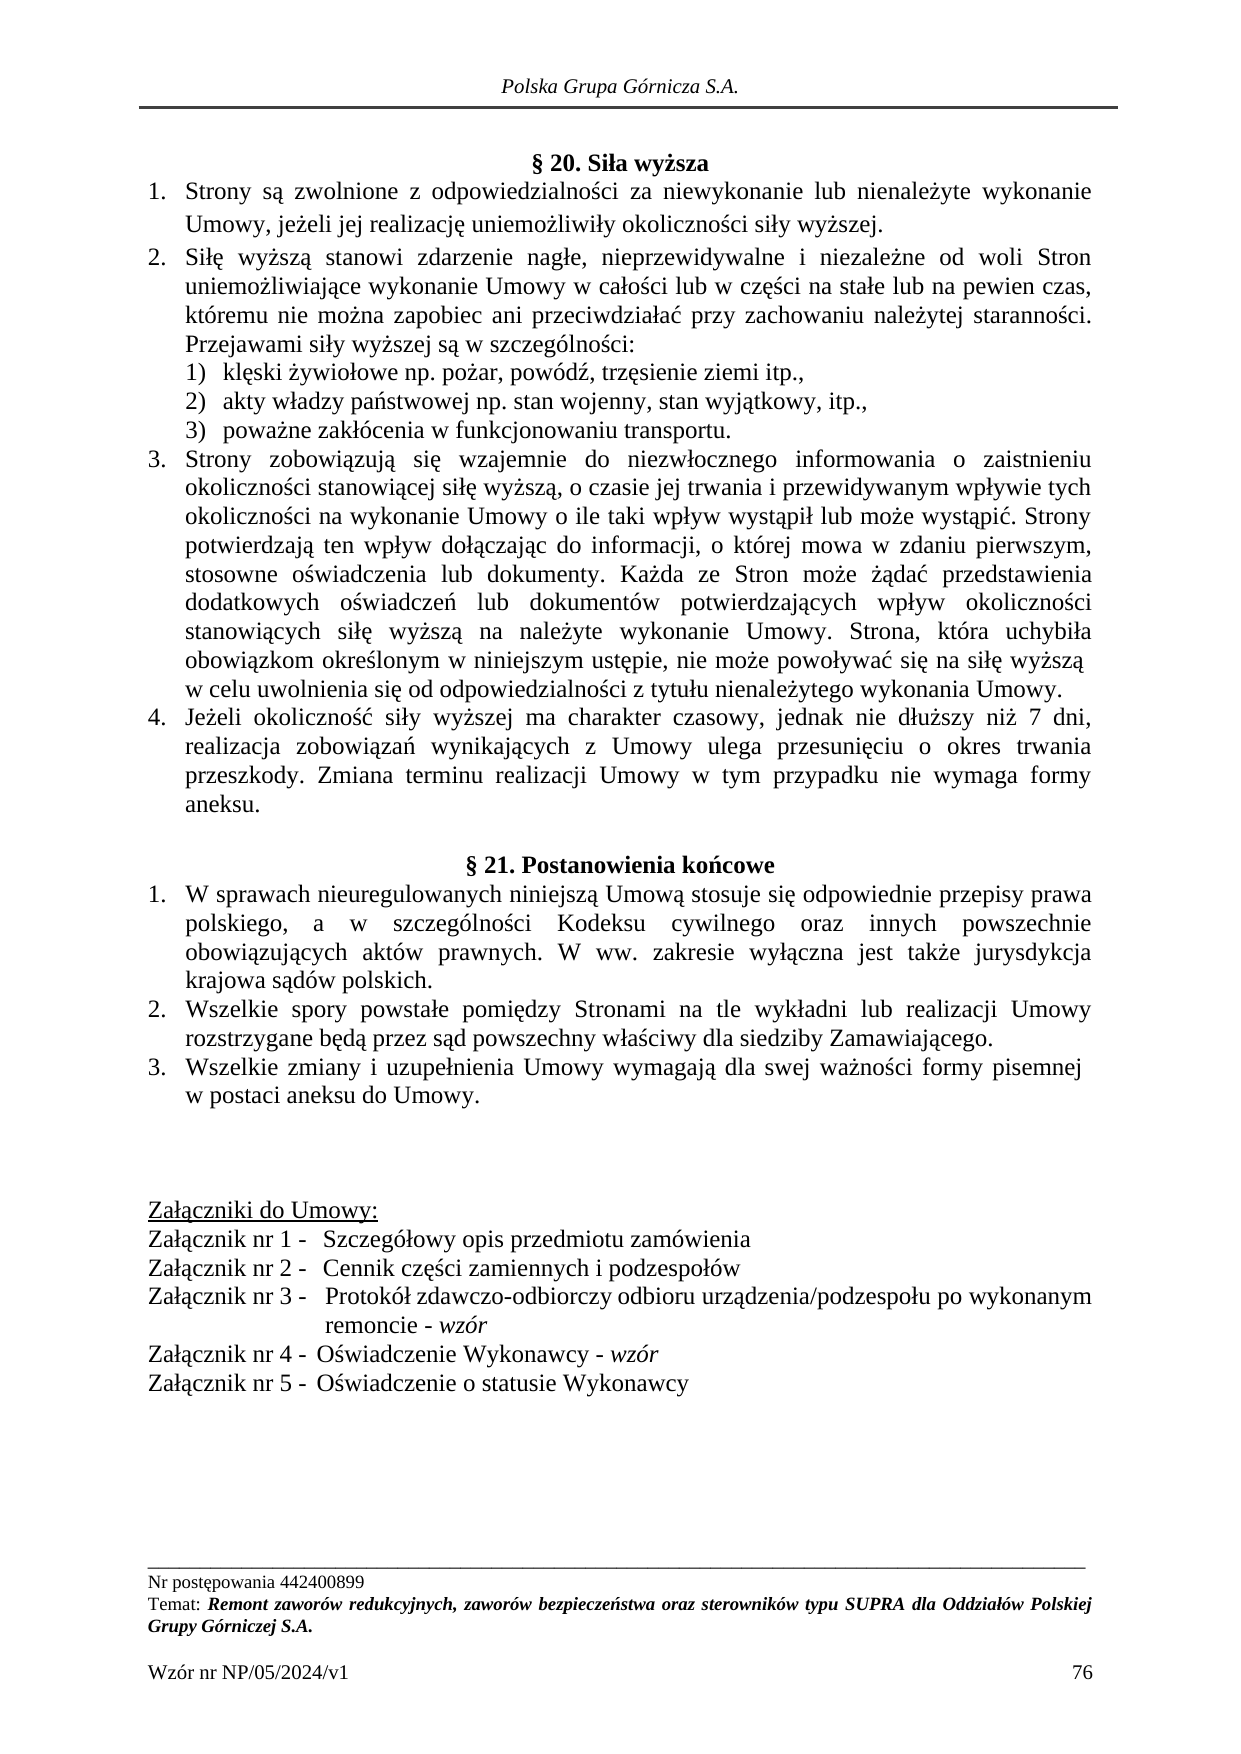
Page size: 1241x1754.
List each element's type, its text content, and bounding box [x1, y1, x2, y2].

list Wszelkie spory powstałe pomiędzy Stronami na tle wykładni lub realizacji Umowy rozstrzygane będą przez sąd powszechny właściwy dla siedziby Zamawiającego. [148, 994, 1093, 1052]
list Oświadczenie o statusie Wykonawcy [148, 1368, 1093, 1396]
list Jeżeli okoliczność siły wyższej ma charakter czasowy, jednak nie dłuższy niż 7 dni, realizacja zobowiązań wynikających z Umowy ulega przesunięciu o okres trwania przeszkody. Zmiana terminu realizacji Umowy w tym przypadku nie wymaga formy aneksu. [148, 702, 1093, 817]
list Oświadczenie Wykonawcy - wzór [148, 1339, 1093, 1368]
list Strony zobowiązują się wzajemnie do niezwłocznego informowania o zaistnieniu okoliczności stanowiącej siłę wyższą, o czasie jej trwania i przewidywanym wpływie tych okoliczności na wykonanie Umowy o ile taki wpływ wystąpił lub może wystąpić. Strony potwierdzają ten wpływ dołączając do informacji, o której mowa w zdaniu pierwszym, stosowne oświadczenia lub dokumenty. Każda ze Stron może żądać przedstawienia dodatkowych oświadczeń lub dokumentów potwierdzających wpływ okoliczności stanowiących siłę wyższą na należyte wykonanie Umowy. Strona, która uchybiła obowiązkom określonym w niniejszym ustępie, nie może powoływać się na siłę wyższą w celu uwolnienia się od odpowiedzialności z tytułu nienależytego wykonania Umowy. [148, 444, 1093, 702]
list Protokół zdawczo-odbiorczy odbioru urządzenia/podzespołu po wykonanym remoncie - wzór [148, 1281, 1093, 1339]
subtitle § 21. Postanowienia końcowe [148, 850, 1093, 879]
list akty władzy państwowej np. stan wojenny, stan wyjątkowy, itp., [185, 386, 1093, 415]
list klęski żywiołowe np. pożar, powódź, trzęsienie ziemi itp., [185, 357, 1093, 386]
list poważne zakłócenia w funkcjonowaniu transportu. [185, 415, 1093, 444]
list Strony są zwolnione z odpowiedzialności za niewykonanie lub nienależyte wykonanie Umowy, jeżeli jej realizację uniemożliwiły okoliczności siły wyższej. [148, 176, 1093, 238]
list Szczegółowy opis przedmiotu zamówienia [148, 1224, 1093, 1253]
list Cennik części zamiennych i podzespołów [148, 1253, 1093, 1281]
list W sprawach nieuregulowanych niniejszą Umową stosuje się odpowiednie przepisy prawa polskiego, a w szczególności Kodeksu cywilnego oraz innych powszechnie obowiązujących aktów prawnych. W ww. zakresie wyłączna jest także jurysdykcja krajowa sądów polskich. [148, 879, 1093, 994]
list Siłę wyższą stanowi zdarzenie nagłe, nieprzewidywalne i niezależne od woli Stron uniemożliwiające wykonanie Umowy w całości lub w części na stałe lub na pewien czas, któremu nie można zapobiec ani przeciwdziałać przy zachowaniu należytej staranności. Przejawami siły wyższej są w szczególności: [148, 242, 1093, 357]
list Wszelkie zmiany i uzupełnienia Umowy wymagają dla swej ważności formy pisemnej w postaci aneksu do Umowy. [148, 1052, 1093, 1109]
subtitle § 20. Siła wyższa [148, 148, 1093, 176]
text Załączniki do Umowy: [148, 1195, 1093, 1224]
